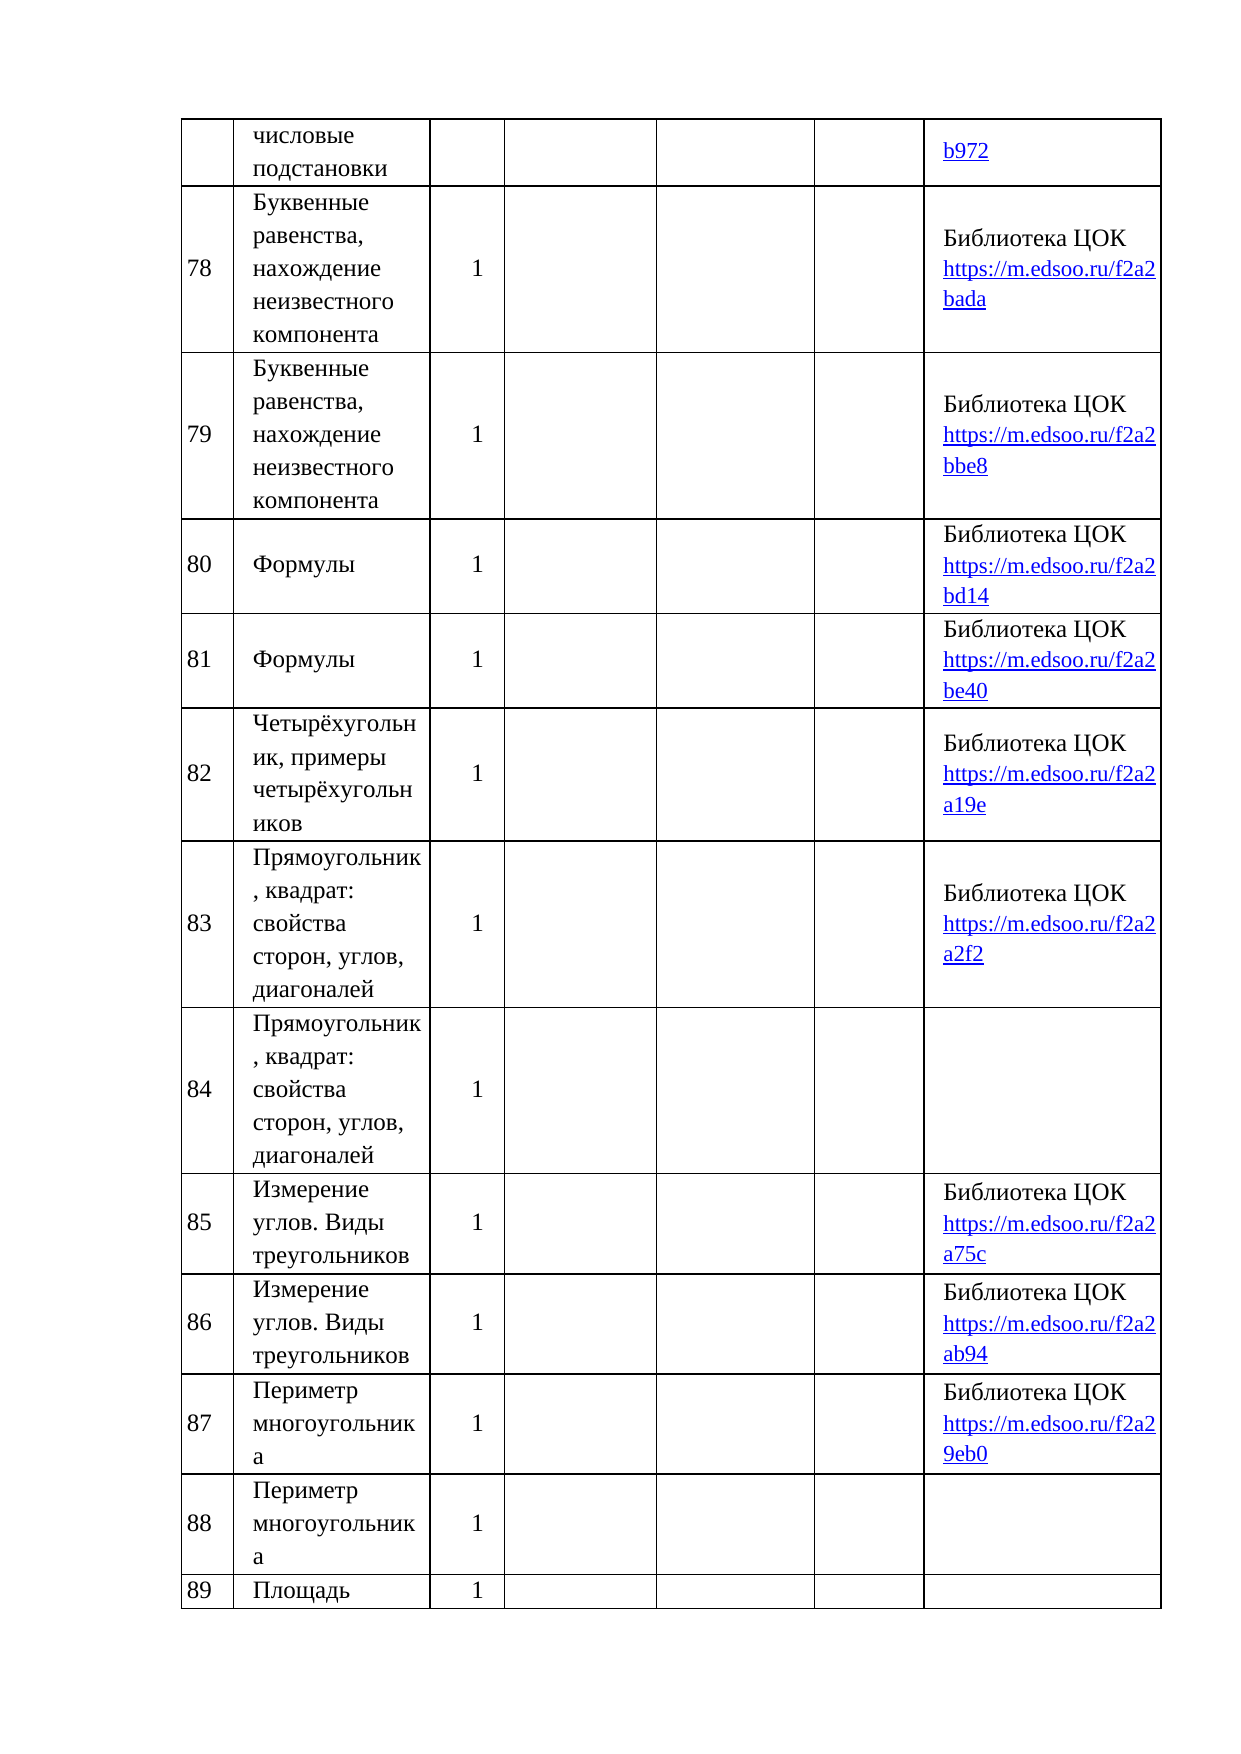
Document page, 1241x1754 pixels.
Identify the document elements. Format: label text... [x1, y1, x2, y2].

table_cell [505, 842, 656, 1006]
table_cell [657, 1575, 814, 1608]
table_cell 1 [431, 842, 504, 1006]
table_cell 77 [182, 120, 233, 185]
table_cell Буквенные равенства, нахождение неизвестного компонента [234, 187, 429, 352]
table_cell Измерение углов. Виды треугольников [234, 1174, 429, 1273]
table_cell [815, 842, 923, 1006]
table_cell 85 [182, 1174, 233, 1273]
table_cell Библиотека ЦОК https://m.edsoo.ru/f2a2bd14 [925, 520, 1160, 612]
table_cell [925, 120, 1160, 185]
table_cell [925, 1475, 1160, 1573]
table_cell 84 [182, 1008, 233, 1173]
table_cell [815, 353, 923, 518]
table_cell Буквенные равенства, нахождение неизвестного компонента [234, 353, 429, 518]
table_cell [657, 353, 814, 518]
table_cell Периметр многоугольника [234, 1475, 429, 1573]
table_cell 1 [431, 1575, 504, 1608]
table_cell [505, 120, 656, 185]
table_cell [815, 1575, 923, 1608]
table_cell Периметр многоугольника [234, 1375, 429, 1473]
table_cell [815, 709, 923, 840]
table_cell [505, 1475, 656, 1573]
table_cell [505, 1275, 656, 1373]
table_cell [657, 520, 814, 612]
table_cell [657, 187, 814, 352]
table_cell 89 [182, 1575, 233, 1608]
table_cell 80 [182, 520, 233, 612]
table_cell 82 [182, 709, 233, 840]
table_cell [505, 353, 656, 518]
table_cell 1 [431, 1275, 504, 1373]
table_cell 1 [431, 1174, 504, 1273]
table_cell [505, 187, 656, 352]
table_cell [815, 1275, 923, 1373]
table_cell [815, 1375, 923, 1473]
table_cell 79 [182, 353, 233, 518]
table_cell [815, 1174, 923, 1273]
table_cell Библиотека ЦОК https://m.edsoo.ru/f2a2bbe8 [925, 353, 1160, 518]
table_cell [815, 120, 923, 185]
table_cell [815, 614, 923, 707]
table_cell Библиотека ЦОК https://m.edsoo.ru/f2a2a75c [925, 1174, 1160, 1273]
table_cell 81 [182, 614, 233, 707]
table_cell Библиотека ЦОК https://m.edsoo.ru/f2a2bada [925, 187, 1160, 352]
table_cell [657, 709, 814, 840]
table_cell Четырёхугольник, примеры четырёхугольников [234, 709, 429, 840]
table_cell [657, 120, 814, 185]
table_cell Измерение углов. Виды треугольников [234, 1275, 429, 1373]
table_cell [505, 1174, 656, 1273]
table_cell 1 [431, 1375, 504, 1473]
table_cell Библиотека ЦОК https://m.edsoo.ru/f2a2ab94 [925, 1275, 1160, 1373]
table_cell [505, 614, 656, 707]
table_cell Библиотека ЦОК https://m.edsoo.ru/f2a2be40 [925, 614, 1160, 707]
table_cell Библиотека ЦОК https://m.edsoo.ru/f2a29eb0 [925, 1375, 1160, 1473]
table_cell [234, 120, 429, 185]
table_cell [657, 842, 814, 1006]
table_cell Библиотека ЦОК https://m.edsoo.ru/f2a2a2f2 [925, 842, 1160, 1006]
table_cell [815, 187, 923, 352]
table_cell [657, 1275, 814, 1373]
table_cell [925, 1575, 1160, 1608]
table_cell Площадь фигуры [234, 1575, 429, 1608]
table_cell Формулы [234, 614, 429, 707]
table_cell 86 [182, 1275, 233, 1373]
table_cell [815, 1008, 923, 1173]
table_cell [505, 520, 656, 612]
table_cell 1 [431, 614, 504, 707]
table_cell [815, 1475, 923, 1573]
table_cell 83 [182, 842, 233, 1006]
table_cell [657, 1174, 814, 1273]
table_cell 1 [431, 1008, 504, 1173]
table_cell 88 [182, 1475, 233, 1573]
table_cell 87 [182, 1375, 233, 1473]
table_cell [925, 1008, 1160, 1173]
table_cell 1 [431, 187, 504, 352]
table_cell [505, 1575, 656, 1608]
table_cell [505, 709, 656, 840]
table_cell Прямоугольник, квадрат: свойства сторон, углов, диагоналей [234, 842, 429, 1006]
table_cell 1 [431, 520, 504, 612]
table_cell Прямоугольник, квадрат: свойства сторон, углов, диагоналей [234, 1008, 429, 1173]
table_cell [657, 1375, 814, 1473]
table_cell [505, 1375, 656, 1473]
table_cell [505, 1008, 656, 1173]
table_cell 1 [431, 120, 504, 185]
table_cell 1 [431, 353, 504, 518]
table_cell 1 [431, 709, 504, 840]
table_cell [657, 1008, 814, 1173]
table_cell 78 [182, 187, 233, 352]
table_cell [657, 1475, 814, 1573]
table_cell [657, 614, 814, 707]
table_cell 1 [431, 1475, 504, 1573]
table_cell [815, 520, 923, 612]
table_cell Библиотека ЦОК https://m.edsoo.ru/f2a2a19e [925, 709, 1160, 840]
table_cell Формулы [234, 520, 429, 612]
